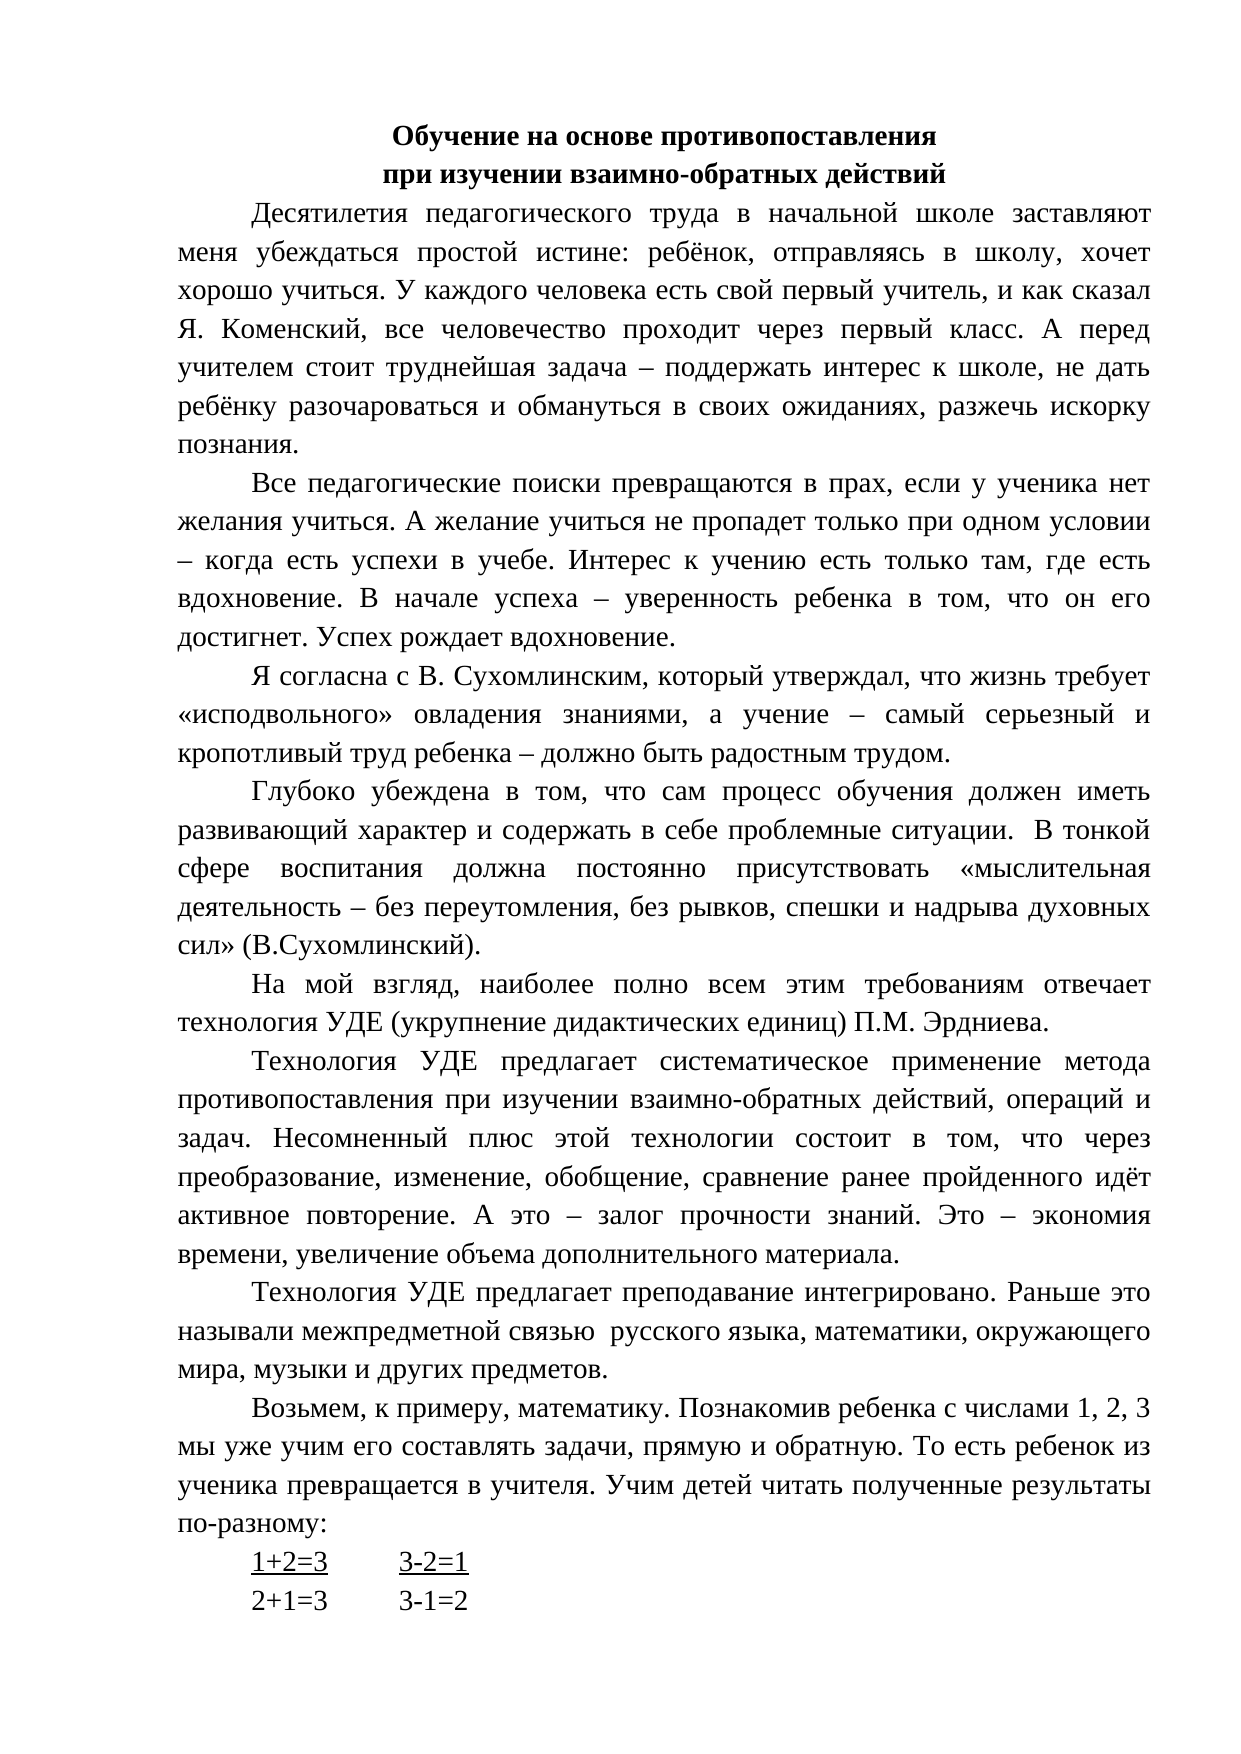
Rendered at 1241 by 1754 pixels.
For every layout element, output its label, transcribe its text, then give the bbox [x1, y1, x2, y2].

text Я согласна с В. Сухомлинским, который утверждал, что жизнь требует «исподвольного» овладения знаниями, а учение – самый серьезный и кропотливый труд ребенка – должно быть радостным трудом. [177, 658, 1152, 768]
text 2+1=3 3-1=2 [177, 1583, 1152, 1616]
text 1+2=3 3-2=1 [177, 1544, 1152, 1578]
text На мой взгляд, наиболее полно всем этим требованиям отвечает технология УДЕ (укрупнение дидактических единиц) П.М. Эрдниева. [177, 966, 1152, 1038]
text Обучение на основе противопоставления [177, 118, 1152, 152]
text Технология УДЕ предлагает преподавание интегрировано. Раньше это называли межпредметной связью русского языка, математики, окружающего мира, музыки и других предметов. [177, 1274, 1152, 1385]
text Все педагогические поиски превращаются в прах, если у ученика нет желания учиться. А желание учиться не пропадет только при одном условии – когда есть успехи в учебе. Интерес к учению есть только там, где есть вдохновение. В начале успеха – уверенность ребенка в том, что он его достигнет. Успех рождает вдохновение. [177, 465, 1152, 653]
text Возьмем, к примеру, математику. Познакомив ребенка с числами 1, 2, 3 мы уже учим его составлять задачи, прямую и обратную. То есть ребенок из ученика превращается в учителя. Учим детей читать полученные результаты по-разному: [177, 1390, 1152, 1539]
text при изучении взаимно-обратных действий [177, 157, 1152, 190]
text Десятилетия педагогического труда в начальной школе заставляют меня убеждаться простой истине: ребёнок, отправляясь в школу, хочет хорошо учиться. У каждого человека есть свой первый учитель, и как сказал Я. Коменский, все человечество проходит через первый класс. А перед учителем стоит труднейшая задача – поддержать интерес к школе, не дать ребёнку разочароваться и обмануться в своих ожиданиях, разжечь искорку познания. [177, 195, 1152, 460]
text Технология УДЕ предлагает систематическое применение метода противопоставления при изучении взаимно-обратных действий, операций и задач. Несомненный плюс этой технологии состоит в том, что через преобразование, изменение, обобщение, сравнение ранее пройденного идёт активное повторение. А это – залог прочности знаний. Это – экономия времени, увеличение объема дополнительного материала. [177, 1043, 1152, 1269]
text Глубоко убеждена в том, что сам процесс обучения должен иметь развивающий характер и содержать в себе проблемные ситуации. В тонкой сфере воспитания должна постоянно присутствовать «мыслительная деятельность – без переутомления, без рывков, спешки и надрыва духовных сил» (В.Сухомлинский). [177, 773, 1152, 961]
